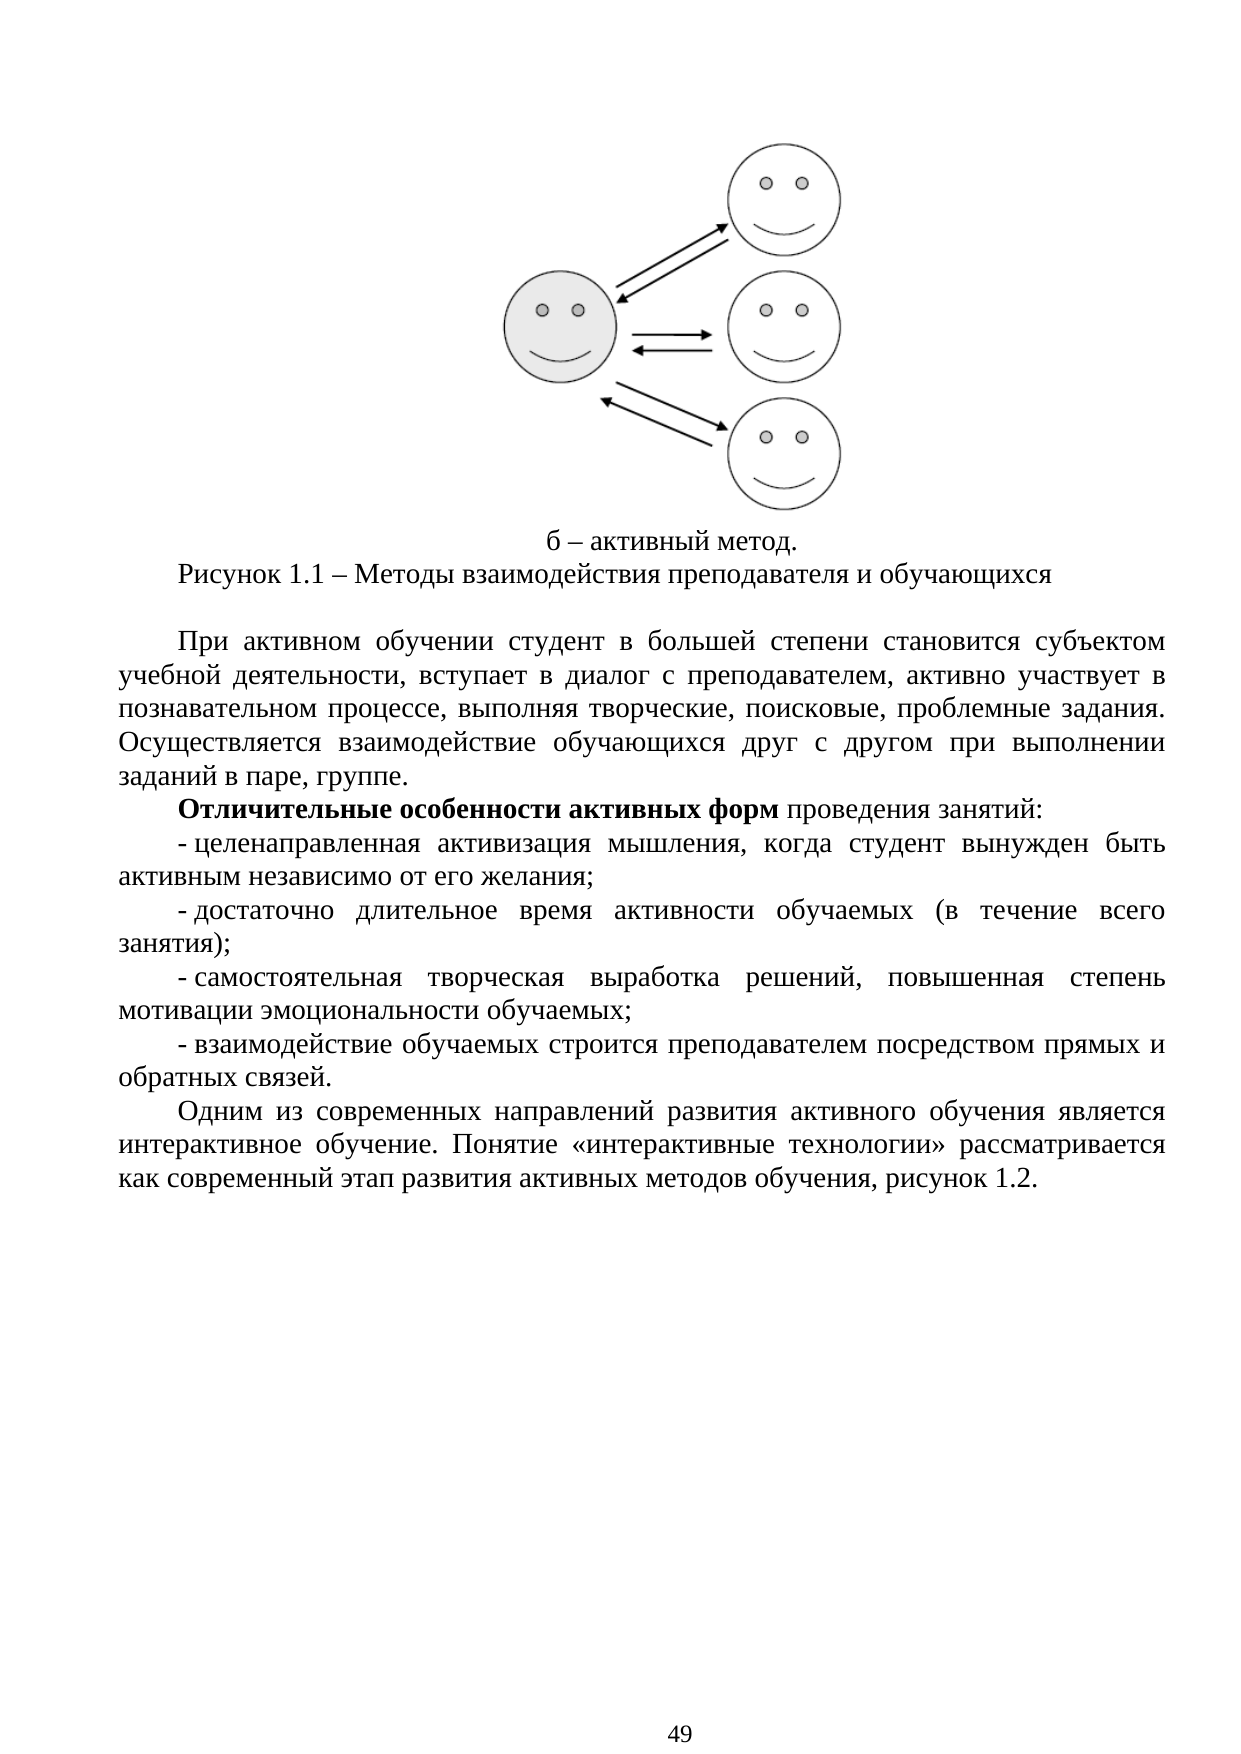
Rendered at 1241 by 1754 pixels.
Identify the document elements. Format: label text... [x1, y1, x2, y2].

text - взаимодействие обучаемых строится преподавателем посредством прямых и обратных связей. [118, 1026, 1167, 1093]
text Одним из современных направлений развития активного обучения является интерактивное обучение. Понятие «интерактивные технологии» рассматривается как современный этап развития активных методов обучения, рисунок 1.2. [118, 1093, 1167, 1194]
picture [497, 118, 847, 523]
text - целенаправленная активизация мышления, когда студент вынужден быть активным независимо от его желания; [118, 825, 1167, 892]
text - достаточно длительное время активности обучаемых (в течение всего занятия); [118, 892, 1167, 959]
text При активном обучении студент в большей степени становится субъектом учебной деятельности, вступает в диалог с преподавателем, активно участвует в познавательном процессе, выполняя творческие, поисковые, проблемные задания. Осуществляется взаимодействие обучающихся друг с другом при выполнении заданий в паре, группе. [118, 623, 1167, 791]
text б – активный метод. [118, 523, 1167, 556]
text - самостоятельная творческая выработка решений, повышенная степень мотивации эмоциональности обучаемых; [118, 959, 1167, 1026]
text Отличительные особенности активных форм проведения занятий: [118, 791, 1167, 825]
text Рисунок 1.1 – Методы взаимодействия преподавателя и обучающихся [118, 556, 1167, 590]
